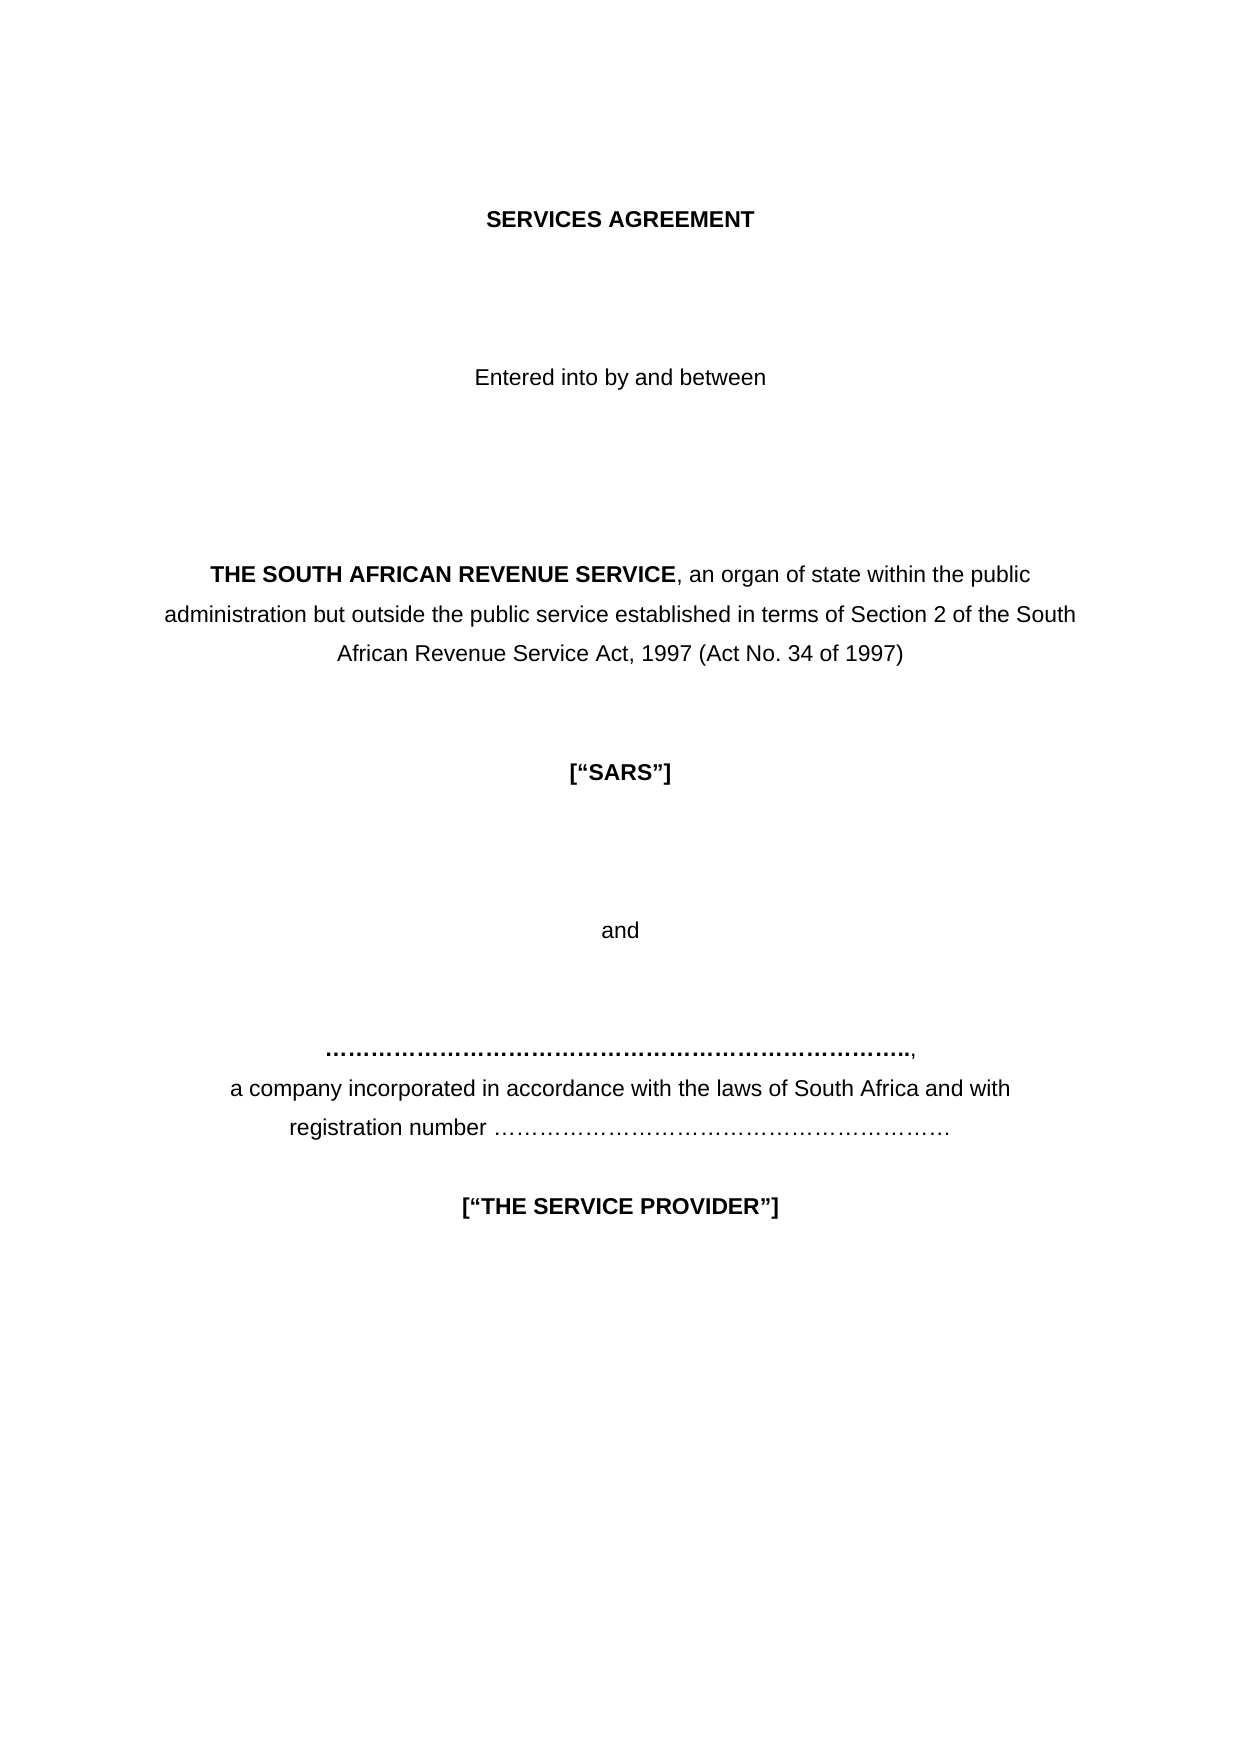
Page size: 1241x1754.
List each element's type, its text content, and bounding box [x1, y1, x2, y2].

text SERVICES AGREEMENT [148, 206, 1093, 232]
text and [148, 917, 1093, 943]
text [“THE SERVICE PROVIDER”] [148, 1193, 1093, 1219]
list [“SARS”] [148, 759, 1093, 785]
list THE SOUTH AFRICAN REVENUE SERVICE, an organ of state within the public administration but outside the public service established in terms of Section 2 of the South African Revenue Service Act, 1997 (Act No. 34 of 1997) [148, 561, 1093, 667]
text ………………………………………………………………….., [148, 1035, 1093, 1061]
text Entered into by and between [148, 364, 1093, 390]
text registration number …………………………………………………… [148, 1114, 1093, 1140]
text a company incorporated in accordance with the laws of South Africa and with [148, 1074, 1093, 1101]
